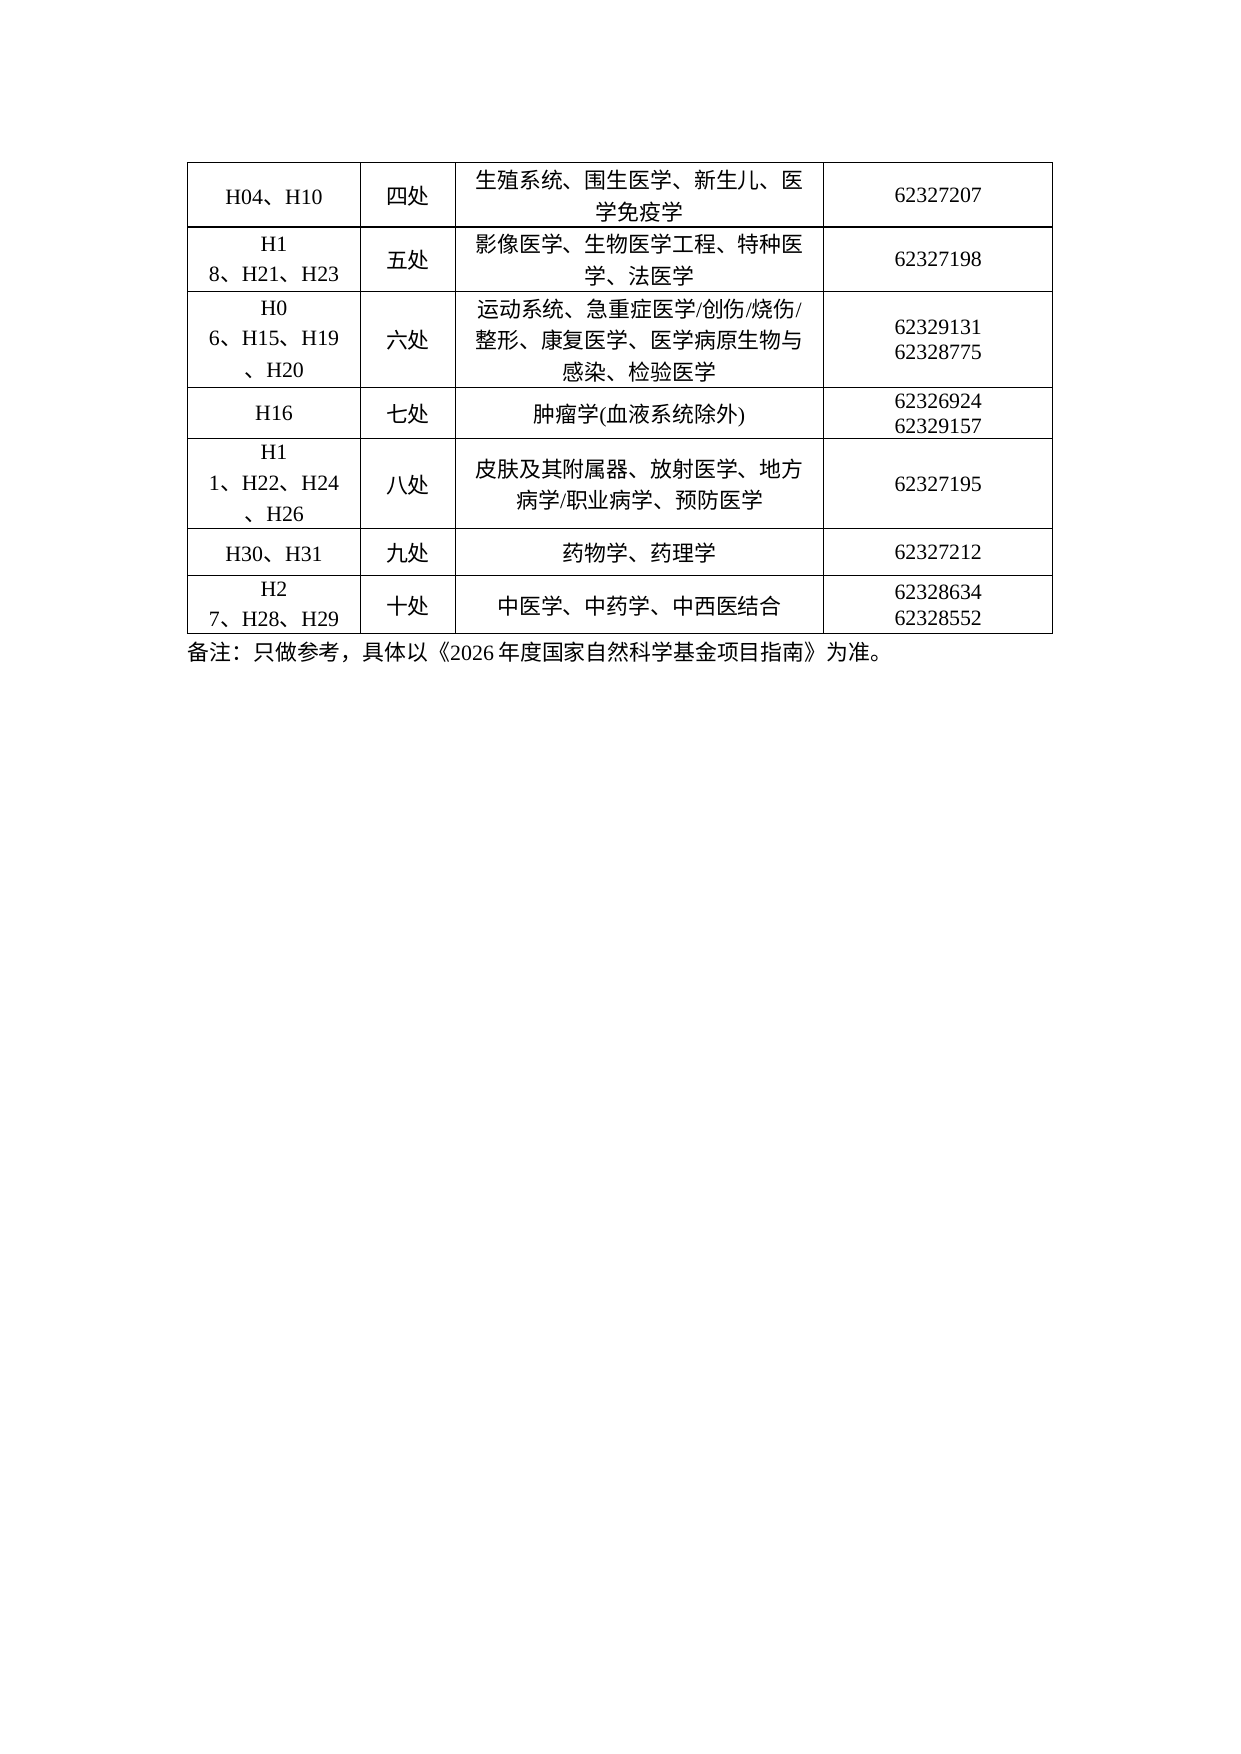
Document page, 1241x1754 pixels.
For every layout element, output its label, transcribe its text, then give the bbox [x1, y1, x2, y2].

table_cell 七处 [361, 388, 455, 438]
table_cell 八处 [361, 439, 455, 528]
table_cell 皮肤及其附属器、放射医学、地方病学/职业病学、预防医学 [456, 439, 823, 528]
table_cell 62327212 [824, 529, 1052, 575]
table_cell 四处 [361, 163, 455, 226]
table_cell 影像医学、生物医学工程、特种医学、法医学 [456, 228, 823, 291]
table_cell H27、H28、H29 [188, 576, 360, 633]
table_cell 药物学、药理学 [456, 529, 823, 575]
table_cell H11、H22、H24、H26 [188, 439, 360, 528]
table_cell 十处 [361, 576, 455, 633]
table_cell 62328634 62328552 [824, 576, 1052, 633]
table_cell H18、H21、H23 [188, 228, 360, 291]
table_cell 62327198 [824, 228, 1052, 291]
table_cell 肿瘤学(血液系统除外) [456, 388, 823, 438]
table_cell 中医学、中药学、中西医结合 [456, 576, 823, 633]
table_cell 62327195 [824, 439, 1052, 528]
table_cell H16 [188, 388, 360, 438]
table_cell 62329131 62328775 [824, 292, 1052, 387]
table_cell 运动系统、急重症医学/创伤/烧伤/整形、康复医学、医学病原生物与感染、检验医学 [456, 292, 823, 387]
table_cell 五处 [361, 228, 455, 291]
table_cell H06、H15、H19、H20 [188, 292, 360, 387]
table_cell H30、H31 [188, 529, 360, 575]
table_cell 生殖系统、围生医学、新生儿、医学免疫学 [456, 163, 823, 226]
table_cell 九处 [361, 529, 455, 575]
table_cell 六处 [361, 292, 455, 387]
text 备注：只做参考，具体以《2026年度国家自然科学基金项目指南》为准。 [187, 634, 1053, 667]
table_cell 62327207 [824, 163, 1052, 226]
table_cell H04、H10 [188, 163, 360, 226]
table_cell 62326924 62329157 [824, 388, 1052, 438]
